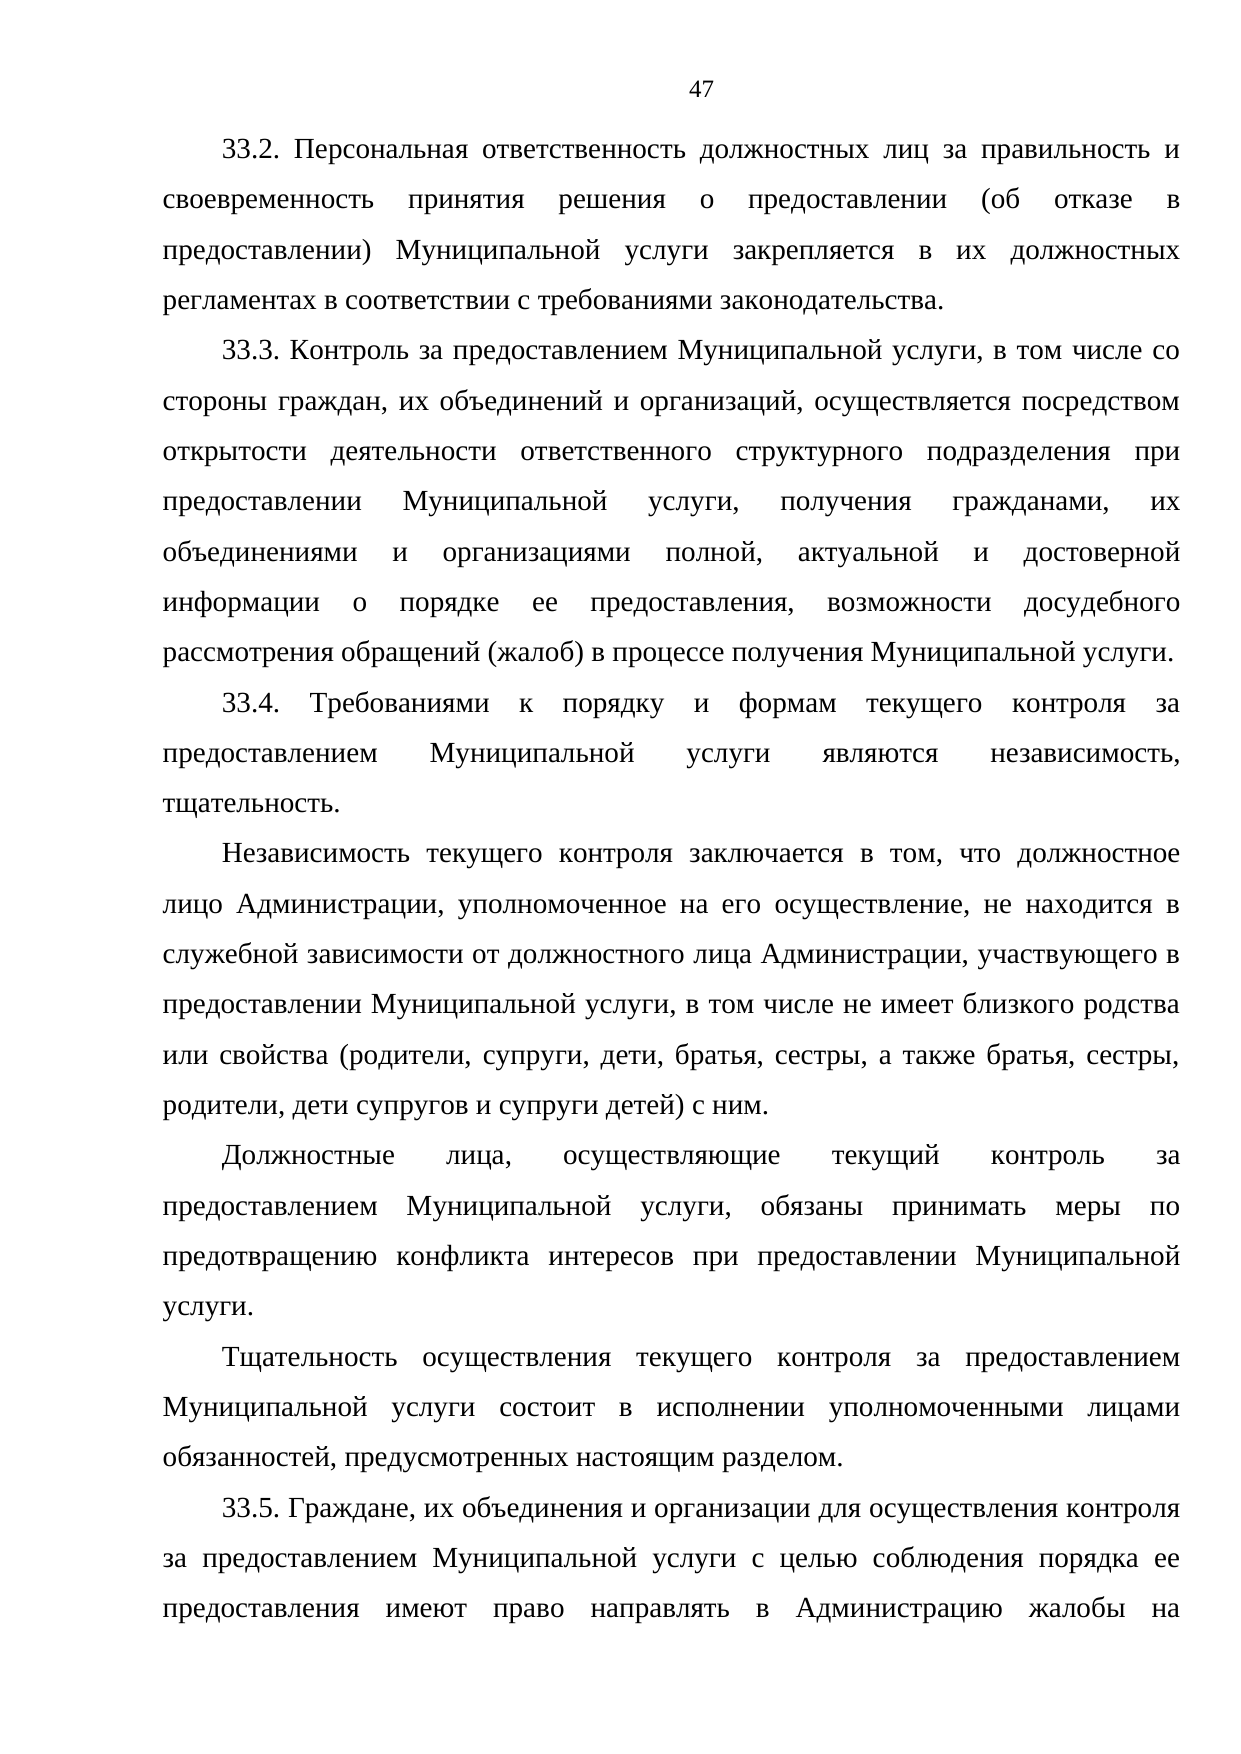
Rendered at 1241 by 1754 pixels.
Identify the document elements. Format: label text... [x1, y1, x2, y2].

text 33.2. Персональная ответственность должностных лиц за правильность и своевременность принятия решения о предоставлении (об отказе в предоставлении) Муниципальной услуги закрепляется в их должностных регламентах в соответствии с требованиями законодательства. [162, 131, 1181, 316]
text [162, 1490, 1181, 1624]
text Должностные лица, осуществляющие текущий контроль за предоставлением Муниципальной услуги, обязаны принимать меры по предотвращению конфликта интересов при предоставлении Муниципальной услуги. [162, 1137, 1181, 1322]
text 33.3. Контроль за предоставлением Муниципальной услуги, в том числе со стороны граждан, их объединений и организаций, осуществляется посредством открытости деятельности ответственного структурного подразделения при предоставлении Муниципальной услуги, получения гражданами, их объединениями и организациями полной, актуальной и достоверной информации о порядке ее предоставления, возможности досудебного рассмотрения обращений (жалоб) в процессе получения Муниципальной услуги. [162, 332, 1181, 668]
text 33.4. Требованиями к порядку и формам текущего контроля за предоставлением Муниципальной услуги являются независимость, тщательность. [162, 685, 1181, 819]
text Независимость текущего контроля заключается в том, что должностное лицо Администрации, уполномоченное на его осуществление, не находится в служебной зависимости от должностного лица Администрации, участвующего в предоставлении Муниципальной услуги, в том числе не имеет близкого родства или свойства (родители, супруги, дети, братья, сестры, а также братья, сестры, родители, дети супругов и супруги детей) с ним. [162, 836, 1181, 1121]
text Тщательность осуществления текущего контроля за предоставлением Муниципальной услуги состоит в исполнении уполномоченными лицами обязанностей, предусмотренных настоящим разделом. [162, 1339, 1181, 1473]
